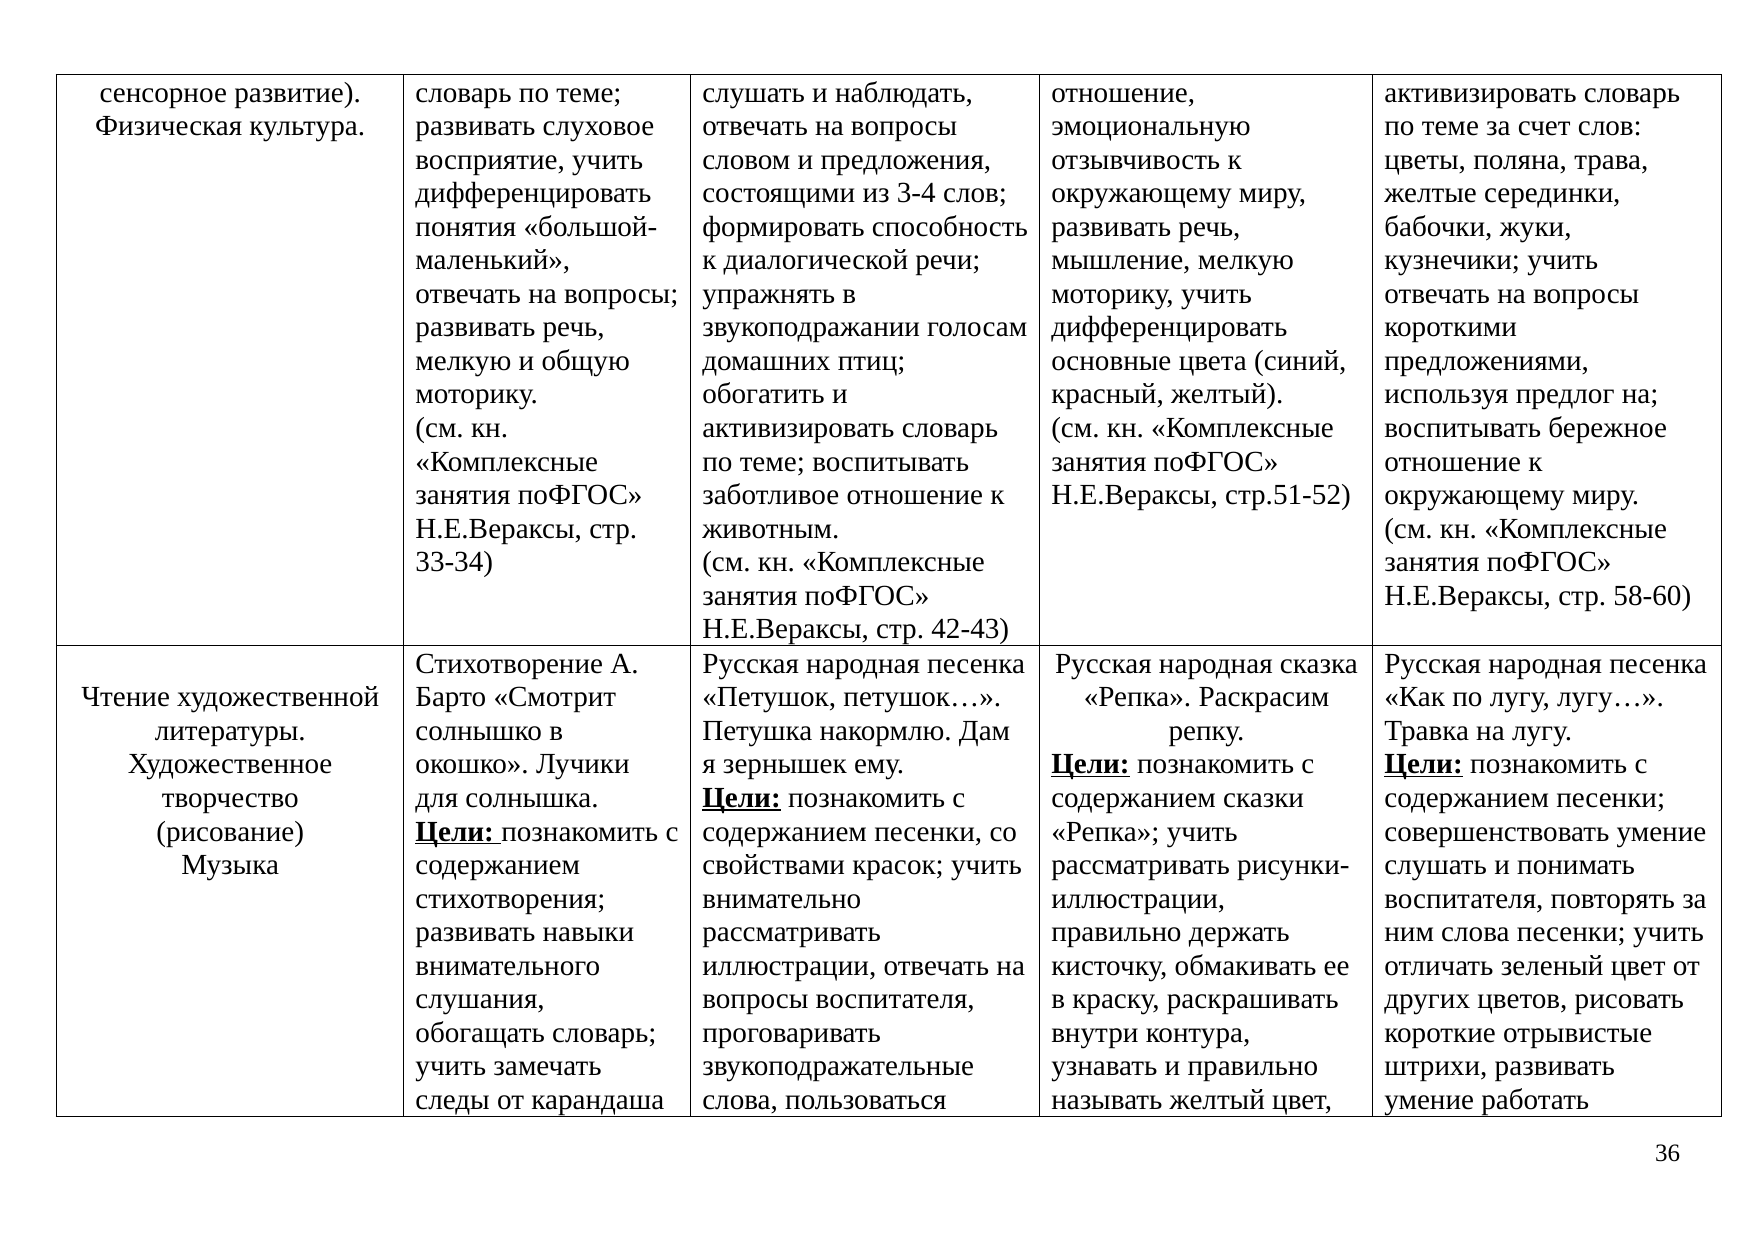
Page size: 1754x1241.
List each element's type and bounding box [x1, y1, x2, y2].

table_cell [1373, 75, 1721, 645]
table_cell [1040, 646, 1372, 1116]
table_cell [1373, 646, 1721, 1116]
table_cell [1040, 75, 1372, 645]
table_cell [57, 646, 403, 1116]
table_cell [404, 646, 690, 1116]
table_cell [691, 646, 1039, 1116]
table_cell [691, 75, 1039, 645]
table_cell [57, 75, 403, 645]
table_cell [404, 75, 690, 645]
